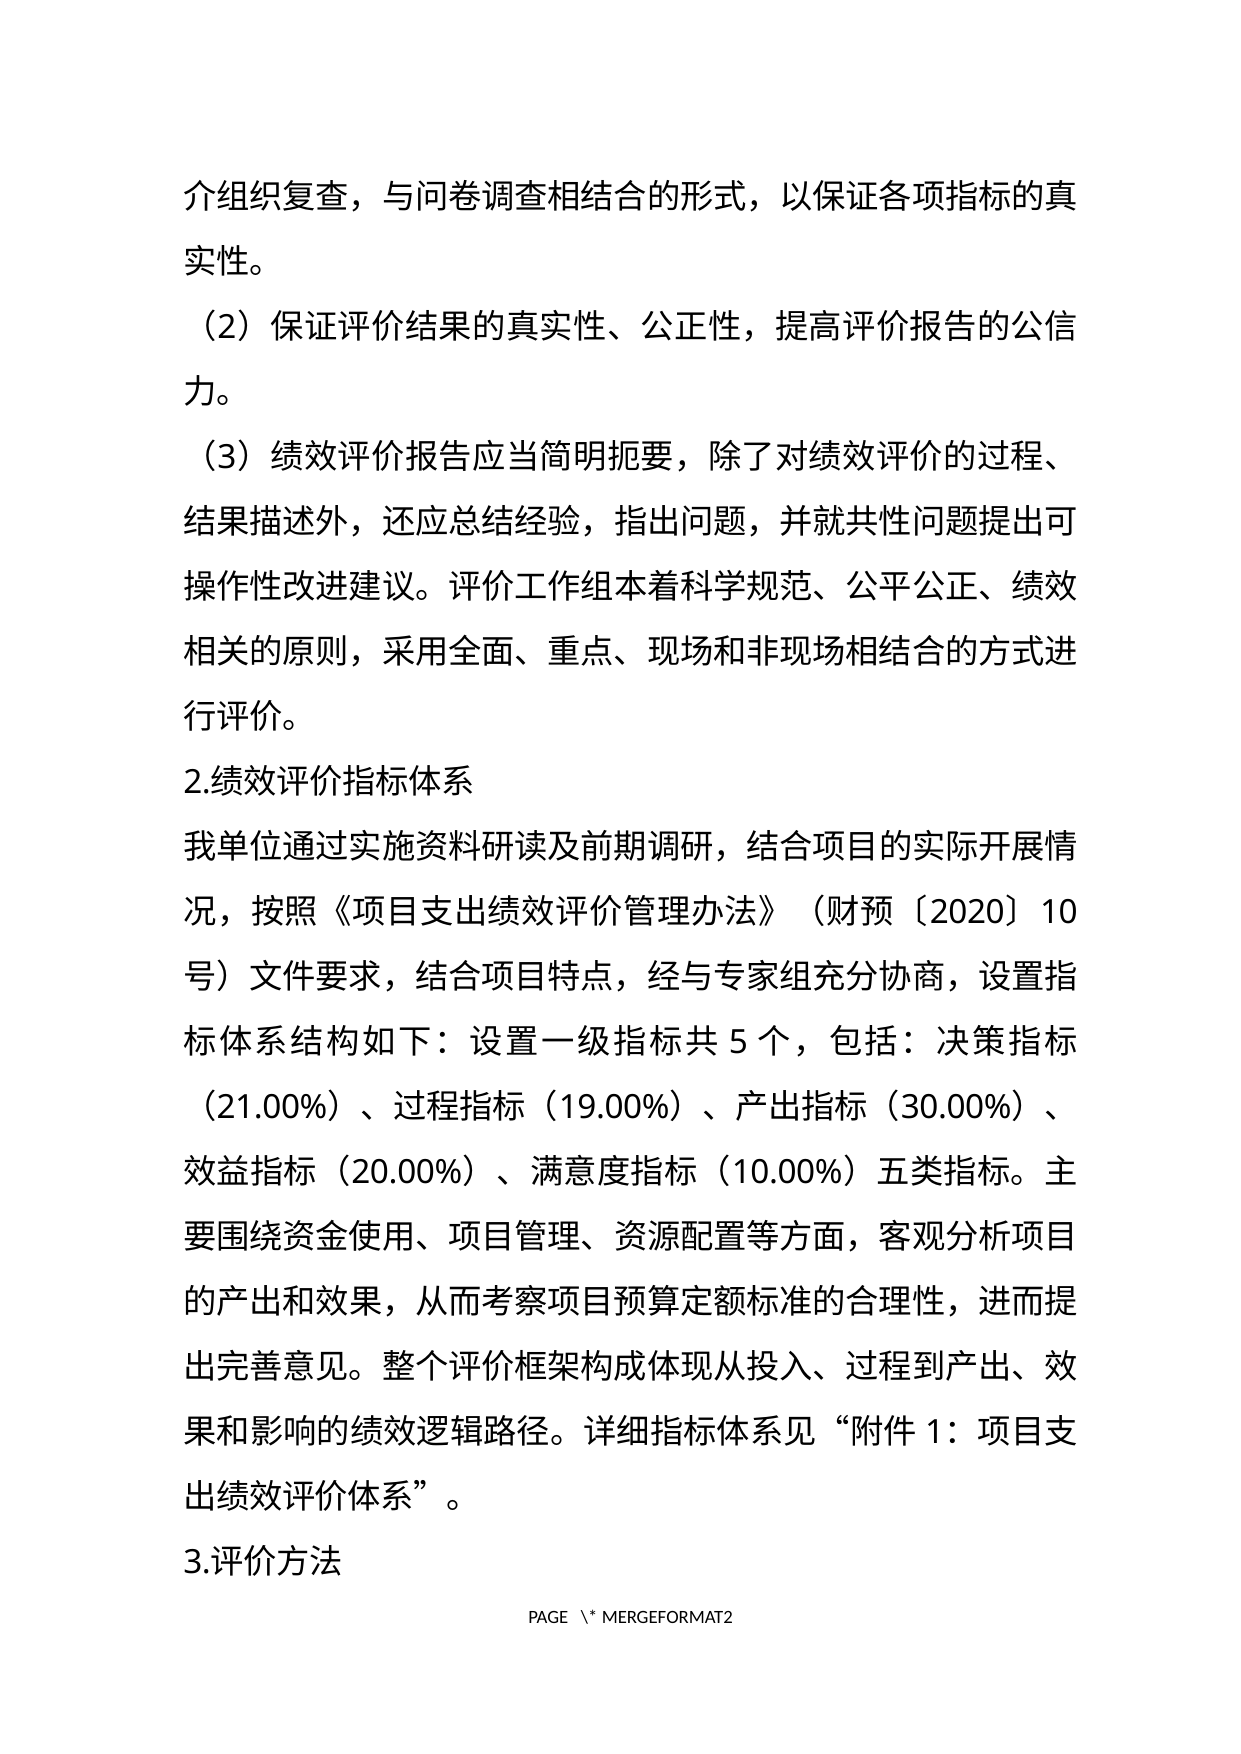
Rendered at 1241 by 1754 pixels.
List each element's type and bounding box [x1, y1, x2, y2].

text [183, 162, 1078, 1592]
